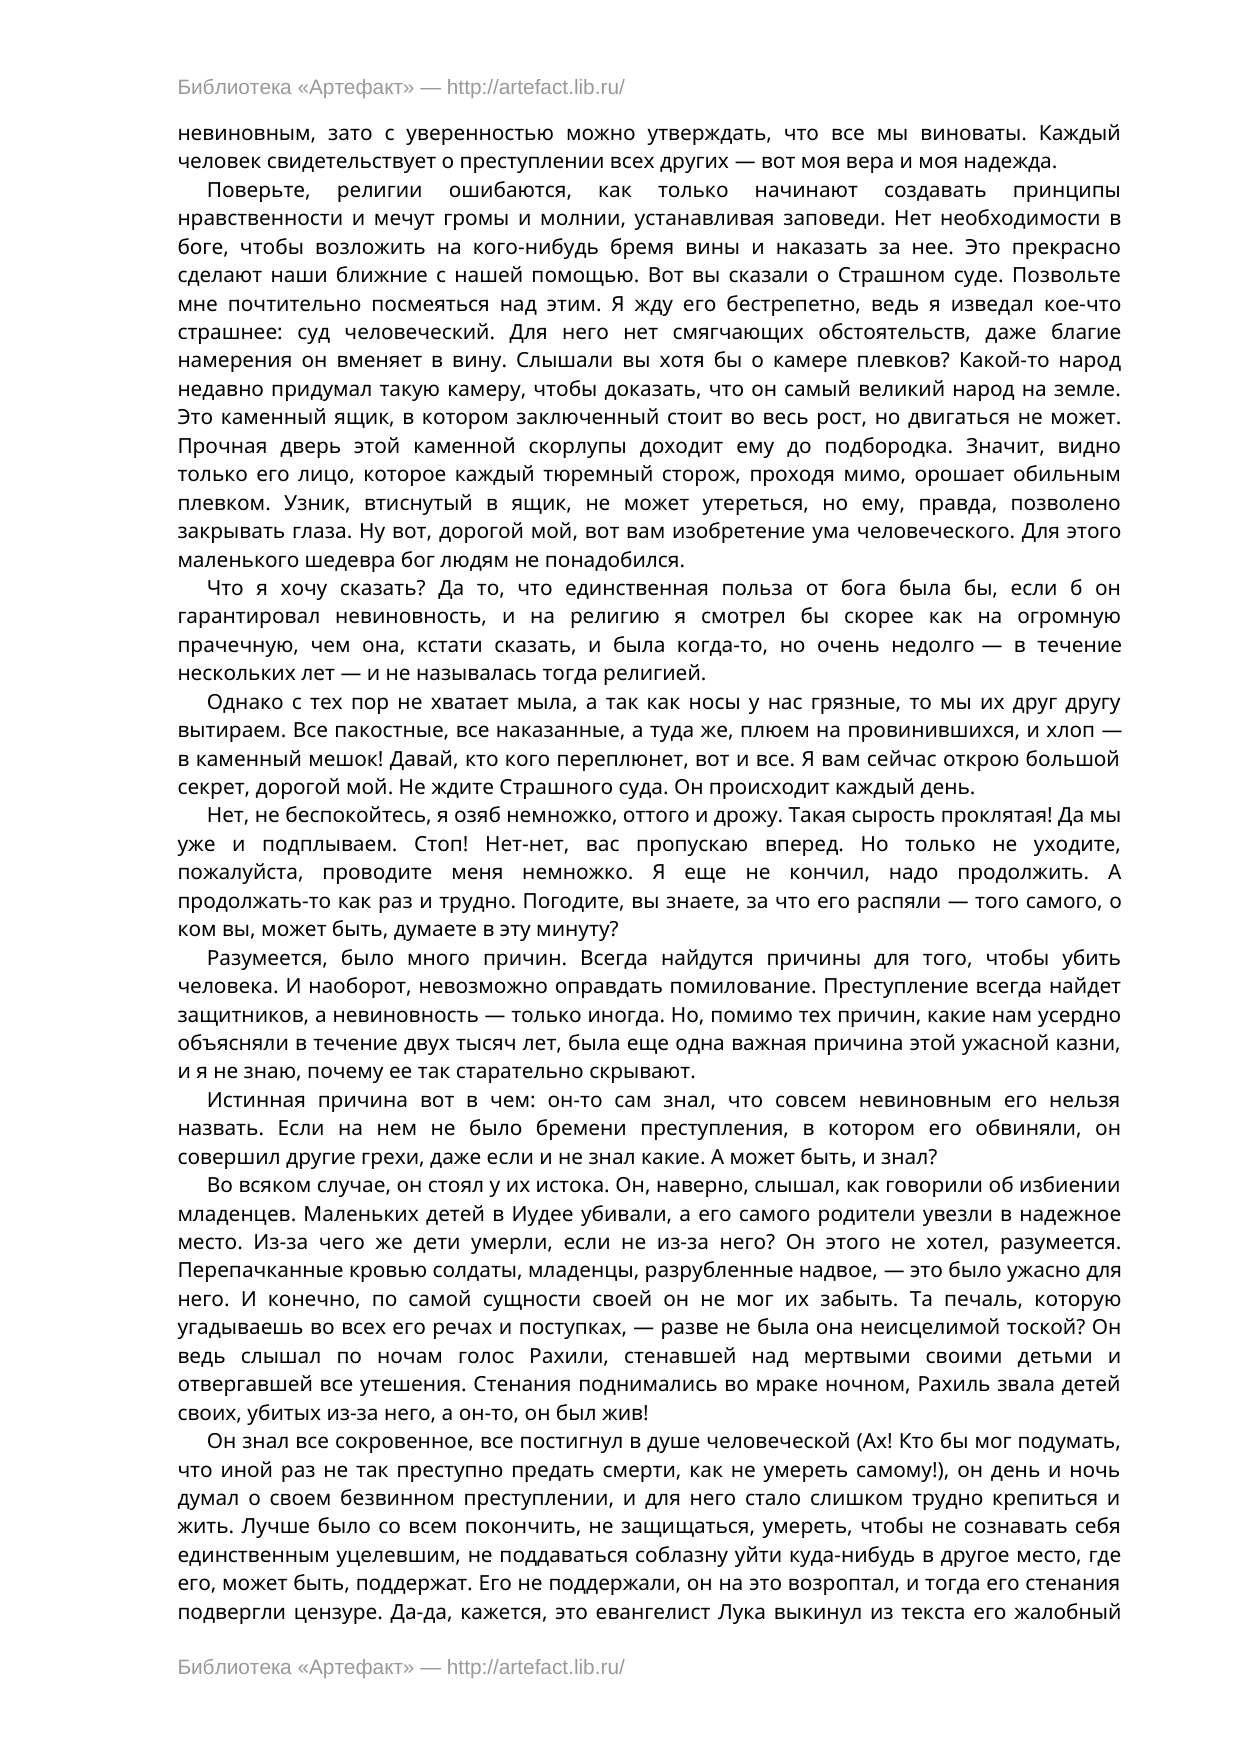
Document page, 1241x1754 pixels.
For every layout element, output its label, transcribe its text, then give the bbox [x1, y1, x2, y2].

text Что я хочу сказать? Да то, что единственная польза от бога была бы, если б он гарантировал невиновность, и на религию я смотрел бы скорее как на огромную прачечную, чем она, кстати сказать, и была когда-то, но очень недолго — в течение нескольких лет — и не называлась тогда религией. [177, 573, 1122, 687]
text Нет, не беспокойтесь, я озяб немножко, оттого и дрожу. Такая сырость проклятая! Да мы уже и подплываем. Стоп! Нет-нет, вас пропускаю вперед. Но только не уходите, пожалуйста, проводите меня немножко. Я еще не кончил, надо продолжить. А продолжать-то как раз и трудно. Погодите, вы знаете, за что его распяли — того самого, о ком вы, может быть, думаете в эту минуту? [177, 801, 1122, 943]
text Во всяком случае, он стоял у их истока. Он, наверно, слышал, как говорили об избиении младенцев. Маленьких детей в Иудее убивали, а его самого родители увезли в надежное место. Из-за чего же дети умерли, если не из-за него? Он этого не хотел, разумеется. Перепачканные кровью солдаты, младенцы, разрубленные надвое, — это было ужасно для него. И конечно, по самой сущности своей он не мог их забыть. Та печаль, которую угадываешь во всех его речах и поступках, — разве не была она неисцелимой тоской? Он ведь слышал по ночам голос Рахили, стенавшей над мертвыми своими детьми и отвергавшей все утешения. Стенания поднимались во мраке ночном, Рахиль звала детей своих, убитых из-за него, а он-то, он был жив! [177, 1170, 1122, 1426]
text Поверьте, религии ошибаются, как только начинают создавать принципы нравственности и мечут громы и молнии, устанавливая заповеди. Нет необходимости в боге, чтобы возложить на кого-нибудь бремя вины и наказать за нее. Это прекрасно сделают наши ближние с нашей помощью. Вот вы сказали о Страшном суде. Позвольте мне почтительно посмеяться над этим. Я жду его бестрепетно, ведь я изведал кое-что страшнее: суд человеческий. Для него нет смягчающих обстоятельств, даже благие намерения он вменяет в вину. Слышали вы хотя бы о камере плевков? Какой-то народ недавно придумал такую камеру, чтобы доказать, что он самый великий народ на земле. Это каменный ящик, в котором заключенный стоит во весь рост, но двигаться не может. Прочная дверь этой каменной скорлупы доходит ему до подбородка. Значит, видно только его лицо, которое каждый тюремный сторож, проходя мимо, орошает обильным плевком. Узник, втиснутый в ящик, не может утереться, но ему, правда, позволено закрывать глаза. Ну вот, дорогой мой, вот вам изобретение ума человеческого. Для этого маленького шедевра бог людям не понадобился. [177, 175, 1122, 573]
text Истинная причина вот в чем: он-то сам знал, что совсем невиновным его нельзя назвать. Если на нем не было бремени преступления, в котором его обвиняли, он совершил другие грехи, даже если и не знал какие. А может быть, и знал? [177, 1085, 1122, 1170]
text Однако с тех пор не хватает мыла, а так как носы у нас грязные, то мы их друг другу вытираем. Все пакостные, все наказанные, а туда же, плюем на провинившихся, и хлоп — в каменный мешок! Давай, кто кого переплюнет, вот и все. Я вам сейчас открою большой секрет, дорогой мой. Не ждите Страшного суда. Он происходит каждый день. [177, 687, 1122, 801]
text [177, 118, 1122, 175]
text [177, 1426, 1122, 1625]
text Разумеется, было много причин. Всегда найдутся причины для того, чтобы убить человека. И наоборот, невозможно оправдать помилование. Преступление всегда найдет защитников, а невиновность — только иногда. Но, помимо тех причин, какие нам усердно объясняли в течение двух тысяч лет, была еще одна важная причина этой ужасной казни, и я не знаю, почему ее так старательно скрывают. [177, 943, 1122, 1085]
